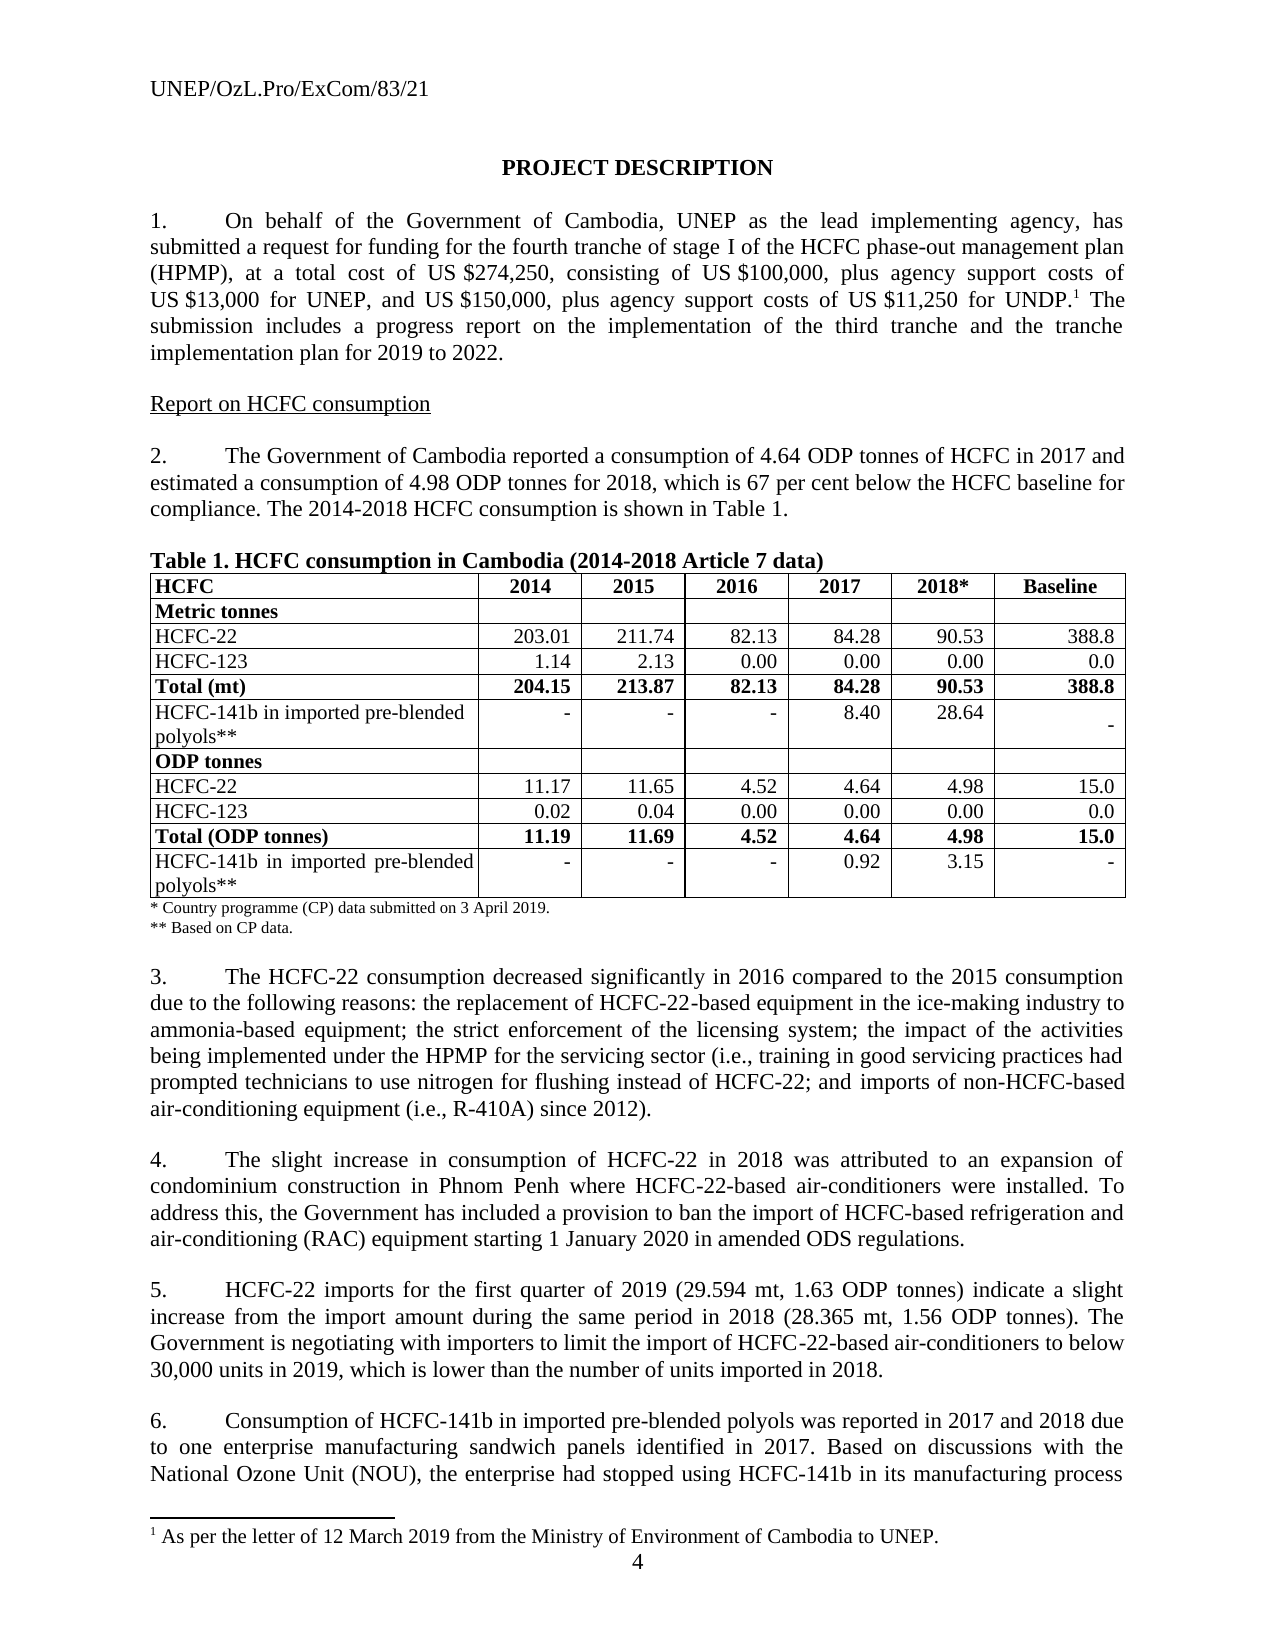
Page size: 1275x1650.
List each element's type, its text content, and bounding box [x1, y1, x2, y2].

table_cell HCFC-141b in imported pre-blended polyols** [151, 849, 478, 897]
table_cell Total (ODP tonnes) [151, 824, 478, 848]
table_cell HCFC-22 [151, 624, 478, 648]
table_cell 11.19 [479, 824, 581, 848]
table_cell 0.00 [686, 799, 788, 823]
table_cell 11.17 [479, 774, 581, 798]
table_cell [995, 599, 1125, 623]
table_cell 0.0 [995, 649, 1125, 673]
table_cell [686, 749, 788, 773]
table_cell - [686, 849, 788, 897]
table_cell 28.64 [892, 700, 994, 748]
table_cell [789, 599, 891, 623]
table_header 2017 [789, 574, 891, 598]
table_cell - [479, 849, 581, 897]
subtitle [150, 1407, 1125, 1486]
text ** Based on CP data. [150, 917, 1125, 937]
table_cell 0.92 [789, 849, 891, 897]
table_cell 4.52 [686, 824, 788, 848]
subtitle The HCFC-22 consumption decreased significantly in 2016 compared to the 2015 consumption due to the following reasons: the replacement of HCFC-22-based equipment in the ice-making industry to ammonia-based equipment; the strict enforcement of the licensing system; the impact of the activities being implemented under the HPMP for the servicing sector (i.e., training in good servicing practices had prompted technicians to use nitrogen for flushing instead of HCFC-22; and imports of non-HCFC-based air-conditioning equipment (i.e., R-410A) since 2012). [150, 963, 1125, 1121]
subtitle HCFC-22 imports for the first quarter of 2019 (29.594 mt, 1.63 ODP tonnes) indicate a slight increase from the import amount during the same period in 2018 (28.365 mt, 1.56 ODP tonnes). The Government is negotiating with importers to limit the import of HCFC-22-based air-conditioners to below 30,000 units in 2019, which is lower than the number of units imported in 2018. [150, 1277, 1125, 1382]
table_cell Total (mt) [151, 675, 478, 698]
table_header 2016 [686, 574, 788, 598]
table_cell 211.74 [582, 624, 684, 648]
table_cell [582, 749, 684, 773]
table_cell 82.13 [686, 675, 788, 698]
text Report on HCFC consumption [150, 390, 1125, 416]
table_cell 82.13 [686, 624, 788, 648]
table_cell [892, 749, 994, 773]
table_cell 90.53 [892, 675, 994, 698]
table_header 2015 [582, 574, 684, 598]
subtitle On behalf of the Government of Cambodia, UNEP as the lead implementing agency, has submitted a request for funding for the fourth tranche of stage I of the HCFC phase-out management plan (HPMP), at a total cost of US $274,250, consisting of US $100,000, plus agency support costs of US $13,000 for UNEP, and US $150,000, plus agency support costs of US $11,250 for UNDP. The submission includes a progress report on the implementation of the third tranche and the tranche implementation plan for 2019 to 2022. [150, 207, 1125, 365]
table_cell - [686, 700, 788, 748]
table_cell 4.98 [892, 774, 994, 798]
table_cell 0.0 [995, 799, 1125, 823]
table_cell 4.64 [789, 824, 891, 848]
table_cell 2.13 [582, 649, 684, 673]
table_cell 8.40 [789, 700, 891, 748]
text PROJECT DESCRIPTION [150, 154, 1125, 180]
table_cell 4.52 [686, 774, 788, 798]
table_header Baseline [995, 574, 1125, 598]
table_cell 1.14 [479, 649, 581, 673]
table_cell 84.28 [789, 675, 891, 698]
table_cell 203.01 [479, 624, 581, 648]
table_cell Metric tonnes [151, 599, 478, 623]
table_cell - [582, 700, 684, 748]
table_cell 3.15 [892, 849, 994, 897]
table_cell 0.00 [686, 649, 788, 673]
table_cell 0.00 [789, 799, 891, 823]
table_cell HCFC-123 [151, 799, 478, 823]
table_cell 90.53 [892, 624, 994, 648]
table_header 2018* [892, 574, 994, 598]
table_cell [789, 749, 891, 773]
table_cell 4.98 [892, 824, 994, 848]
table_cell 388.8 [995, 624, 1125, 648]
table_header HCFC [151, 574, 478, 598]
table_cell [686, 599, 788, 623]
text Table 1. HCFC consumption in Cambodia (2014-2018 Article 7 data) [150, 547, 1125, 573]
subtitle The Government of Cambodia reported a consumption of 4.64 ODP tonnes of HCFC in 2017 and estimated a consumption of 4.98 ODP tonnes for 2018, which is 67 per cent below the HCFC baseline for compliance. The 2014-2018 HCFC consumption is shown in Table 1. [150, 443, 1125, 522]
table_cell [892, 599, 994, 623]
table_cell - [995, 700, 1125, 748]
table_header 2014 [479, 574, 581, 598]
table_cell 0.00 [789, 649, 891, 673]
table_cell 11.69 [582, 824, 684, 848]
table_cell [479, 749, 581, 773]
table_cell 0.02 [479, 799, 581, 823]
table_cell 15.0 [995, 824, 1125, 848]
table_cell 204.15 [479, 675, 581, 698]
table_cell 0.04 [582, 799, 684, 823]
table_cell [479, 599, 581, 623]
table_cell 0.00 [892, 799, 994, 823]
subtitle The slight increase in consumption of HCFC-22 in 2018 was attributed to an expansion of condominium construction in Phnom Penh where HCFC-22-based air-conditioners were installed. To address this, the Government has included a provision to ban the import of HCFC-based refrigeration and air-conditioning (RAC) equipment starting 1 January 2020 in amended ODS regulations. [150, 1146, 1125, 1252]
table_cell 11.65 [582, 774, 684, 798]
table_cell - [582, 849, 684, 897]
table_cell - [479, 700, 581, 748]
table_cell [582, 599, 684, 623]
table_cell [995, 749, 1125, 773]
text * Country programme (CP) data submitted on 3 April 2019. [150, 898, 1125, 917]
table_cell 0.00 [892, 649, 994, 673]
table_cell 84.28 [789, 624, 891, 648]
table_cell HCFC-22 [151, 774, 478, 798]
table_cell 388.8 [995, 675, 1125, 698]
table_cell 15.0 [995, 774, 1125, 798]
table_cell 213.87 [582, 675, 684, 698]
table_cell HCFC-141b in imported pre-blended polyols** [151, 700, 478, 748]
table_cell ODP tonnes [151, 749, 478, 773]
table_cell - [995, 849, 1125, 897]
table_cell 4.64 [789, 774, 891, 798]
table_cell HCFC-123 [151, 649, 478, 673]
